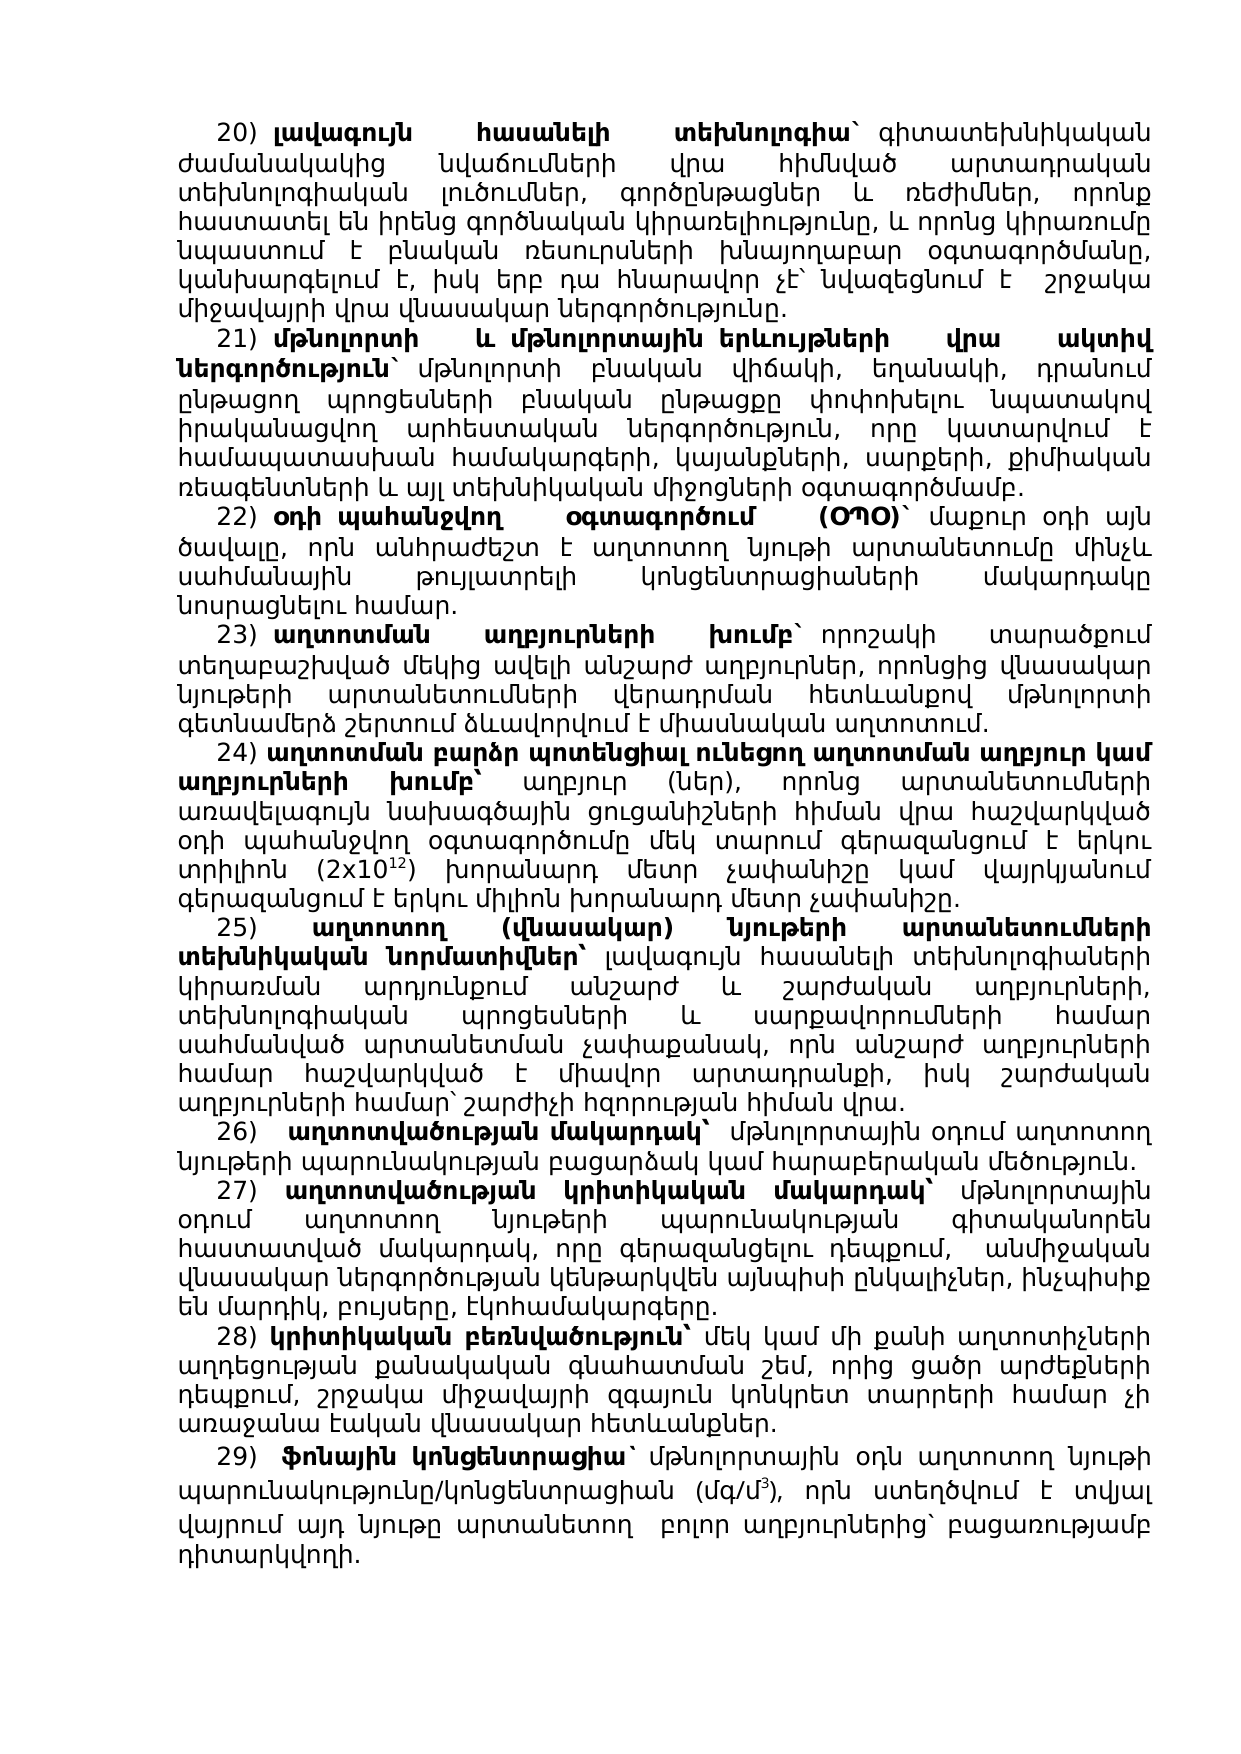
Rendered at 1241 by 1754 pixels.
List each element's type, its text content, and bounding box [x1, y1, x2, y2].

text 28) կրիտիկական բեռնվածություն՝ մեկ կամ մի քանի աղտոտիչների աղդեցության քանակական գնահատման շեմ, որից ցածր արժեքների դեպքում, շրջակա միջավայրի զգայուն կոնկրետ տարրերի համար չի առաջանա էական վնասակար հետևանքներ. [177, 1322, 1152, 1438]
text 23) աղտոտման աղբյուրների խումբ` որոշակի տարածքում տեղաբաշխված մեկից ավելի անշարժ աղբյուրներ, որոնցից վնասակար նյութերի արտանետումների վերադրման հետևանքով մթնոլորտի գետնամերձ շերտում ձևավորվում է միասնական աղտոտում. [177, 620, 1152, 738]
text 24) աղտոտման բարձր պոտենցիալ ունեցող աղտոտման աղբյուր կամ աղբյուրների խումբ՝ աղբյուր (ներ), որոնց արտանետումների առավելագույն նախագծային ցուցանիշների հիման վրա հաշվարկված օդի պահանջվող օգտագործումը մեկ տարում գերազանցում է երկու տրիլիոն (2x1012) խորանարդ մետր չափանիշը կամ վայրկյանում գերազանցում է երկու միլիոն խորանարդ մետր չափանիշը. [177, 738, 1152, 913]
text 20) լավագույն հասանելի տեխնոլոգիա` գիտատեխնիկական ժամանակակից նվաճումների վրա հիմնված արտադրական տեխնոլոգիական լուծումներ, գործընթացներ և ռեժիմներ, որոնք հաստատել են իրենց գործնական կիրառելիությունը, և որոնց կիրառումը նպաստում է բնական ռեսուրսների խնայողաբար օգտագործմանը, կանխարգելում է, իսկ երբ դա հնարավոր չէ՝ նվազեցնում է շրջակա միջավայրի վրա վնասակար ներգործությունը. [177, 118, 1152, 324]
text 22) օդի պահանջվող օգտագործում (ՕՊՕ)` մաքուր օդի այն ծավալը, որն անհրաժեշտ է աղտոտող նյութի արտանետումը մինչև սահմանային թույլատրելի կոնցենտրացիաների մակարդակը նոսրացնելու համար. [177, 502, 1152, 620]
text 21) մթնոլորտի և մթնոլորտային երևույթների վրա ակտիվ ներգործություն` մթնոլորտի բնական վիճակի, եղանակի, դրանում ընթացող պրոցեսների բնական ընթացքը փոփոխելու նպատակով իրականացվող արհեստական ներգործություն, որը կատարվում է համապատասխան համակարգերի, կայանքների, սարքերի, քիմիական ռեագենտների և այլ տեխնիկական միջոցների օգտագործմամբ. [177, 324, 1152, 502]
text 29) ֆոնային կոնցենտրացիա` մթնոլորտային օդն աղտոտող նյութի պարունակությունը/կոնցենտրացիան (մգ/մ3), որն ստեղծվում է տվյալ վայրում այդ նյութը արտանետող բոլոր աղբյուրներից` բացառությամբ դիտարկվողի. [177, 1438, 1152, 1570]
text 25) աղտոտող (վնասակար) նյութերի արտանետումների տեխնիկական նորմատիվներ՝ լավագույն հասանելի տեխնոլոգիաների կիրառման արդյունքում անշարժ և շարժական աղբյուրների, տեխնոլոգիական պրոցեսների և սարքավորումների համար սահմանված արտանետման չափաքանակ, որն անշարժ աղբյուրների համար հաշվարկված է միավոր արտադրանքի, իսկ շարժական աղբյուրների համար՝ շարժիչի հզորության հիման վրա. [177, 913, 1152, 1118]
text 26) աղտոտվածության մակարդակ՝ մթնոլորտային օդում աղտոտող նյութերի պարունակության բացարձակ կամ հարաբերական մեծություն. [177, 1118, 1152, 1176]
text 27) աղտոտվածության կրիտիկական մակարդակ՝ մթնոլորտային օդում աղտոտող նյութերի պարունակության գիտականորեն հաստատված մակարդակ, որը գերազանցելու դեպքում, անմիջական վնասակար ներգործության կենթարկվեն այնպիսի ընկալիչներ, ինչպիսիք են մարդիկ, բույսերը, էկոհամակարգերը. [177, 1176, 1152, 1322]
